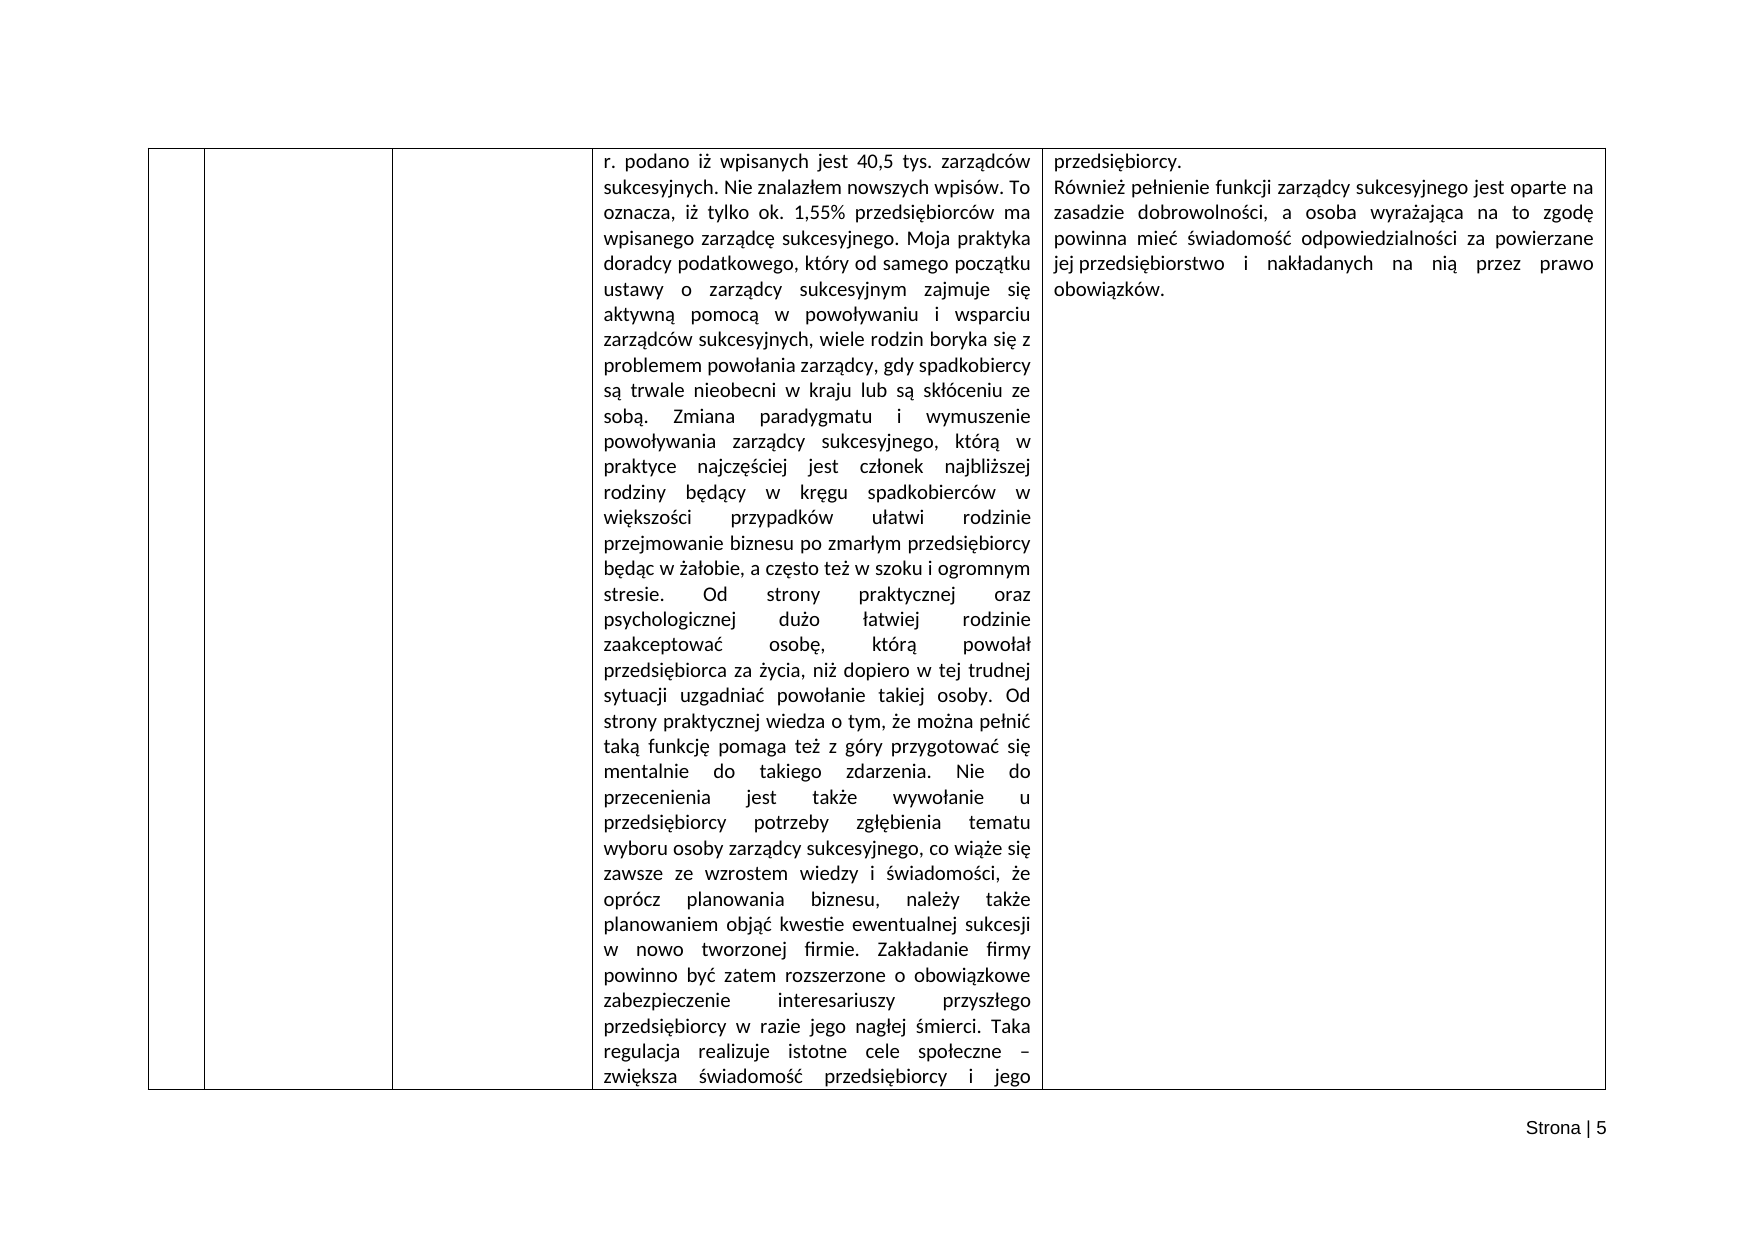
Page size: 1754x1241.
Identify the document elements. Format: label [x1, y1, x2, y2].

table_cell [593, 149, 1042, 1089]
table_cell [205, 149, 392, 1089]
table_cell [1043, 149, 1605, 1089]
table_cell [149, 149, 204, 1089]
table_cell [393, 149, 592, 1089]
